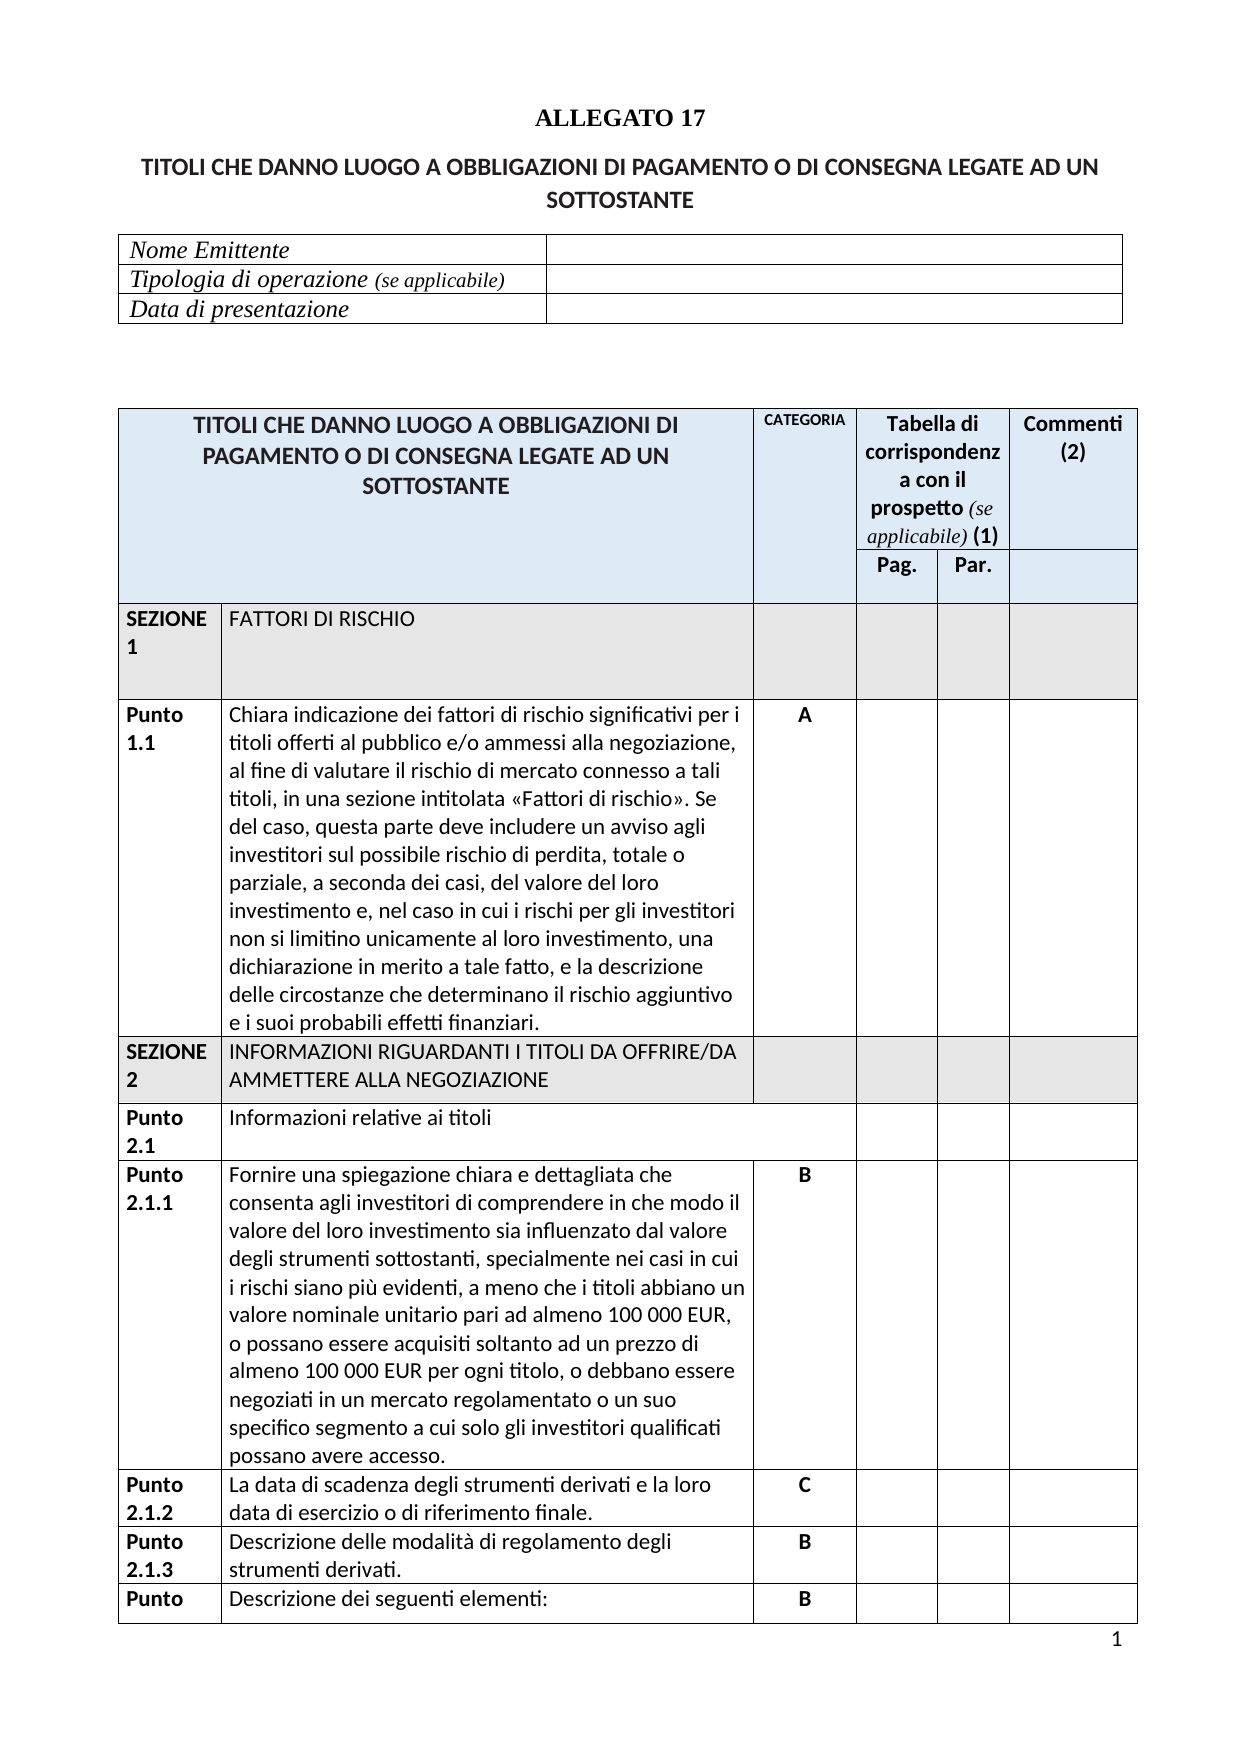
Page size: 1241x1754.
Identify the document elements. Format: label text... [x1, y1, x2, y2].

table_cell [857, 604, 937, 699]
table_cell INFORMAZIONI RIGUARDANTI I TITOLI DA OFFRIRE/DA AMMETTERE ALLA NEGOZIAZIONE [222, 1037, 753, 1102]
table_cell [857, 1527, 937, 1583]
table_cell B [754, 1584, 856, 1623]
text TITOLI CHE DANNO LUOGO A OBBLIGAZIONI DI PAGAMENTO O DI CONSEGNA LEGATE AD UN SOTTOSTANTE [118, 151, 1122, 214]
table_cell [938, 700, 1009, 1036]
table_cell [1010, 1470, 1137, 1526]
table_cell FATTORI DI RISCHIO [222, 604, 753, 699]
table_cell [1010, 1584, 1137, 1623]
table_cell [1010, 1527, 1137, 1583]
table_cell Fornire una spiegazione chiara e dettagliata che consenta agli investitori di comprendere in che modo il valore del loro investimento sia influenzato dal valore degli strumenti sottostanti, specialmente nei casi in cui i rischi siano più evidenti, a meno che i titoli abbiano un valore nominale unitario pari ad almeno 100 000 EUR, o possano essere acquisiti soltanto ad un prezzo di almeno 100 000 EUR per ogni titolo, o debbano essere negoziati in un mercato regolamentato o un suo specifico segmento a cui solo gli investitori qualificati possano avere accesso. [222, 1161, 753, 1469]
table_cell Chiara indicazione dei fattori di rischio significativi per i titoli offerti al pubblico e/o ammessi alla negoziazione, al fine di valutare il rischio di mercato connesso a tali titoli, in una sezione intitolata «Fattori di rischio». Se del caso, questa parte deve includere un avviso agli investitori sul possibile rischio di perdita, totale o parziale, a seconda dei casi, del valore del loro investimento e, nel caso in cui i rischi per gli investitori non si limitino unicamente al loro investimento, una dichiarazione in merito a tale fatto, e la descrizione delle circostanze che determinano il rischio aggiuntivo e i suoi probabili effetti finanziari. [222, 700, 753, 1036]
table_cell A [754, 700, 856, 1036]
table_cell Punto 2.1.2 [119, 1470, 221, 1526]
table_cell Punto 2.1.1 [119, 1161, 221, 1469]
table_cell Informazioni relative ai titoli [222, 1104, 856, 1159]
table_cell [938, 1584, 1009, 1623]
table_cell Par. [938, 550, 1009, 603]
table_cell SEZIONE 2 [119, 1037, 221, 1102]
table_cell [754, 604, 856, 699]
table_cell La data di scadenza degli strumenti derivati e la loro data di esercizio o di riferimento finale. [222, 1470, 753, 1526]
table_cell C [754, 1470, 856, 1526]
table_cell [1010, 700, 1137, 1036]
table_cell [754, 1037, 856, 1102]
table_cell [857, 700, 937, 1036]
table_cell [857, 1161, 937, 1469]
table_cell [938, 1037, 1009, 1102]
table_cell [1010, 604, 1137, 699]
table_header Commenti (2) [1010, 409, 1137, 549]
table_cell [1010, 1037, 1137, 1102]
table_header Nome Emittente [119, 235, 546, 263]
table_cell SEZIONE 1 [119, 604, 221, 699]
table_header [547, 235, 1122, 263]
table_header Tabella di corrispondenza con il prospetto (se applicabile) (1) [857, 409, 1009, 549]
table_cell Tipologia di operazione (se applicabile) [119, 265, 546, 293]
table_cell [938, 1527, 1009, 1583]
table_header TITOLI CHE DANNO LUOGO A OBBLIGAZIONI DI PAGAMENTO O DI CONSEGNA LEGATE AD UN SOTTOSTANTE [119, 409, 753, 603]
table_cell [938, 604, 1009, 699]
table_cell Punto 1.1 [119, 700, 221, 1036]
table_cell [1010, 1104, 1137, 1159]
table_cell B [754, 1161, 856, 1469]
table_cell Punto 2.1 [119, 1104, 221, 1159]
table_cell B [754, 1527, 856, 1583]
table_cell Punto 2.1.4 [119, 1584, 221, 1623]
table_cell [938, 1470, 1009, 1526]
table_cell Data di presentazione [119, 294, 546, 323]
table_cell [547, 265, 1122, 293]
table_cell [547, 294, 1122, 323]
table_cell [938, 1104, 1009, 1159]
table_cell [857, 1584, 937, 1623]
table_cell Pag. [857, 550, 937, 603]
table_cell Descrizione delle modalità di regolamento degli strumenti derivati. [222, 1527, 753, 1583]
table_header CATEGORIA [754, 409, 856, 603]
table_cell [938, 1161, 1009, 1469]
table_cell [857, 1470, 937, 1526]
table_cell Punto 2.1.3 [119, 1527, 221, 1583]
table_cell [857, 1037, 937, 1102]
table_cell [1010, 550, 1137, 603]
text ALLEGATO 17 [118, 103, 1122, 132]
table_cell [1010, 1161, 1137, 1469]
table_cell [857, 1104, 937, 1159]
table_cell Descrizione dei seguenti elementi: a) modalità secondo le quali si generano i proventi degli strumenti derivati; [222, 1584, 753, 1623]
